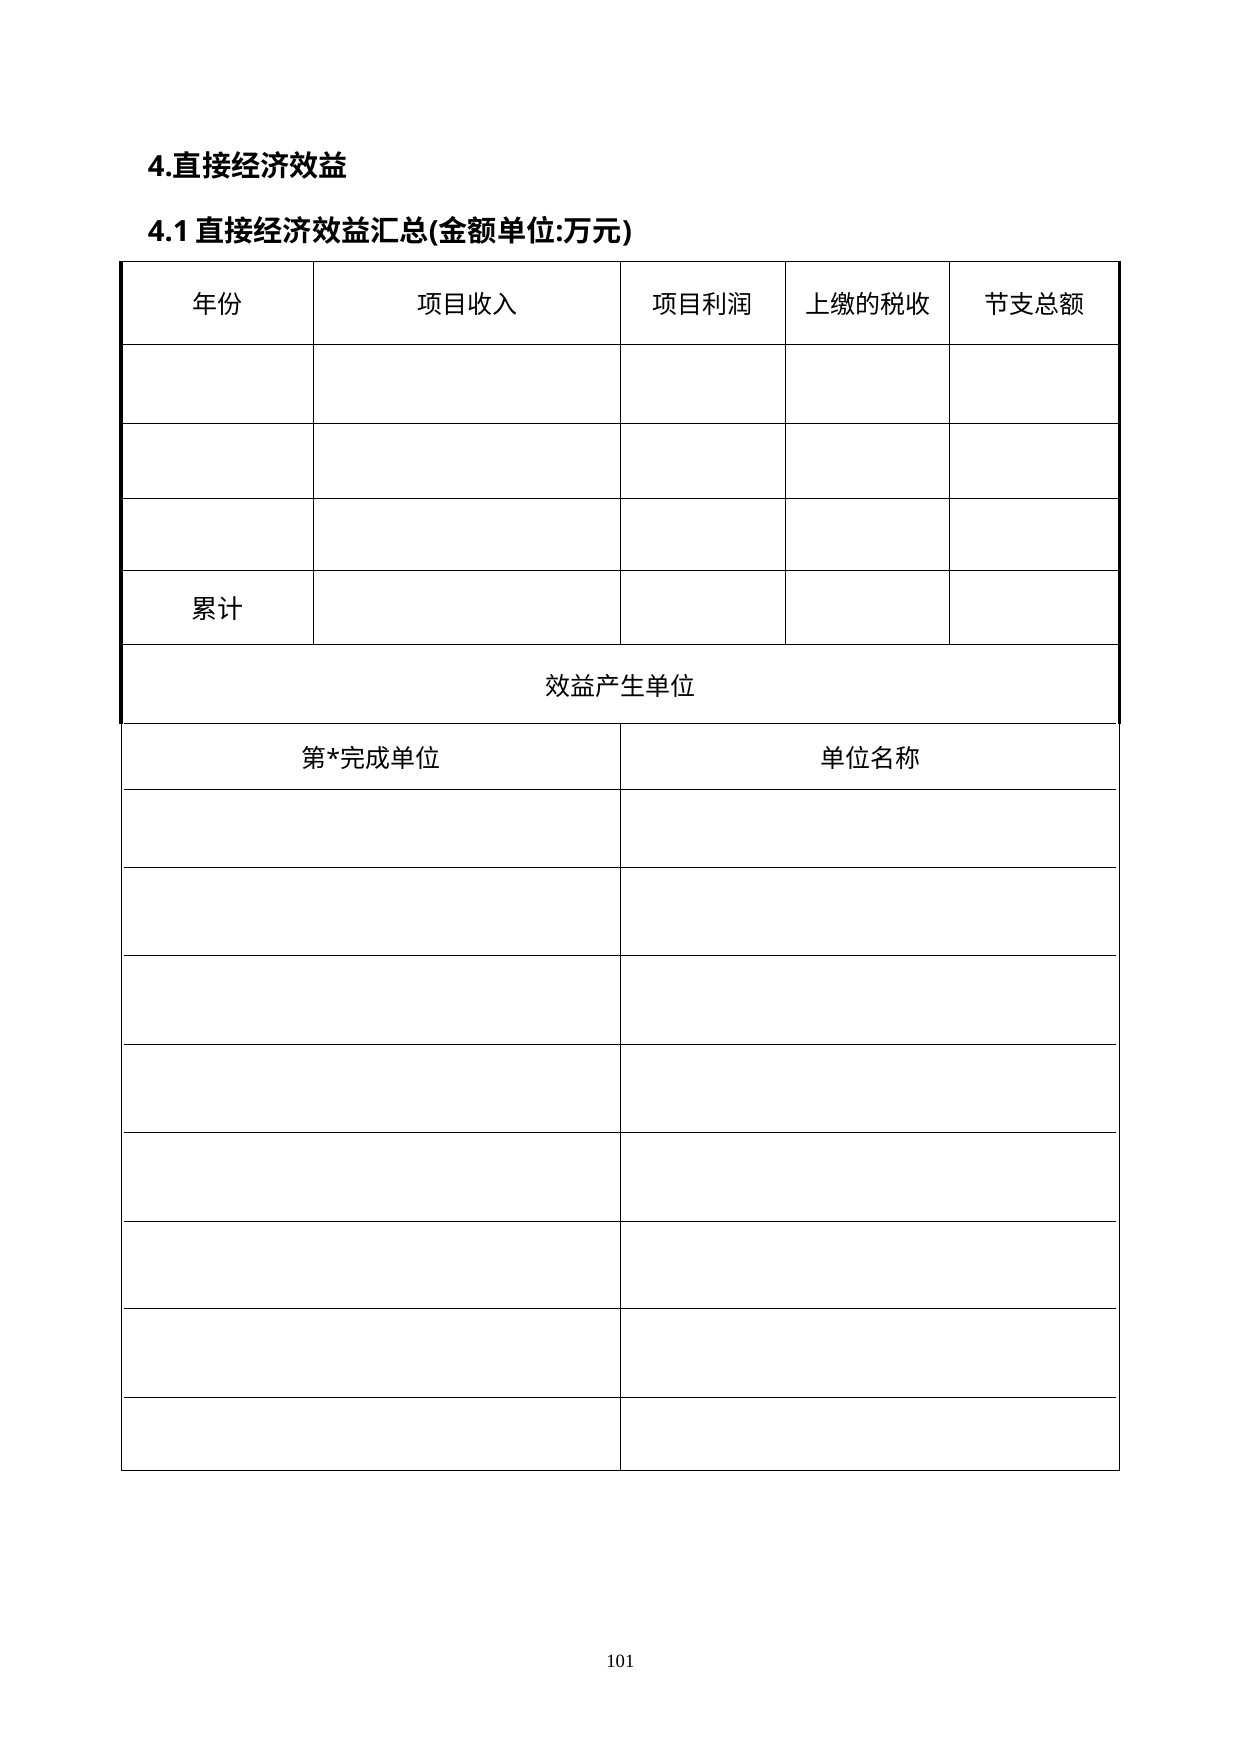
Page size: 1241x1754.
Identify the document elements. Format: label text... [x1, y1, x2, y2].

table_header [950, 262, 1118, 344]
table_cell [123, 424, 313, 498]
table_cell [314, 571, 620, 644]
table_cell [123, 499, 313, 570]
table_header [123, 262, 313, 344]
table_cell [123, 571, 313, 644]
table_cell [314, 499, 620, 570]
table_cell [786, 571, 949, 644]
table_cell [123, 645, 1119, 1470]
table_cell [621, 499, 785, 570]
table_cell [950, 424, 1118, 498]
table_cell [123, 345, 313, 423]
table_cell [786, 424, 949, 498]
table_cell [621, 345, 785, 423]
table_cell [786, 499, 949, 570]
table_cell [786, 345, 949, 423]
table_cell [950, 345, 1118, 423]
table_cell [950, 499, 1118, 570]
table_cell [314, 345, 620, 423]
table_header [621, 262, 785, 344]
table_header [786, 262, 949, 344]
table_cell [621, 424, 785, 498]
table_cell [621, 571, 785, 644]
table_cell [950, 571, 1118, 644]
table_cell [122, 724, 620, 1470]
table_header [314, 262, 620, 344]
text 4.1直接经济效益汇总(金额单位:万元) [148, 196, 1092, 261]
text 4.直接经济效益 [148, 131, 1092, 196]
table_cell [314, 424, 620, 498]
